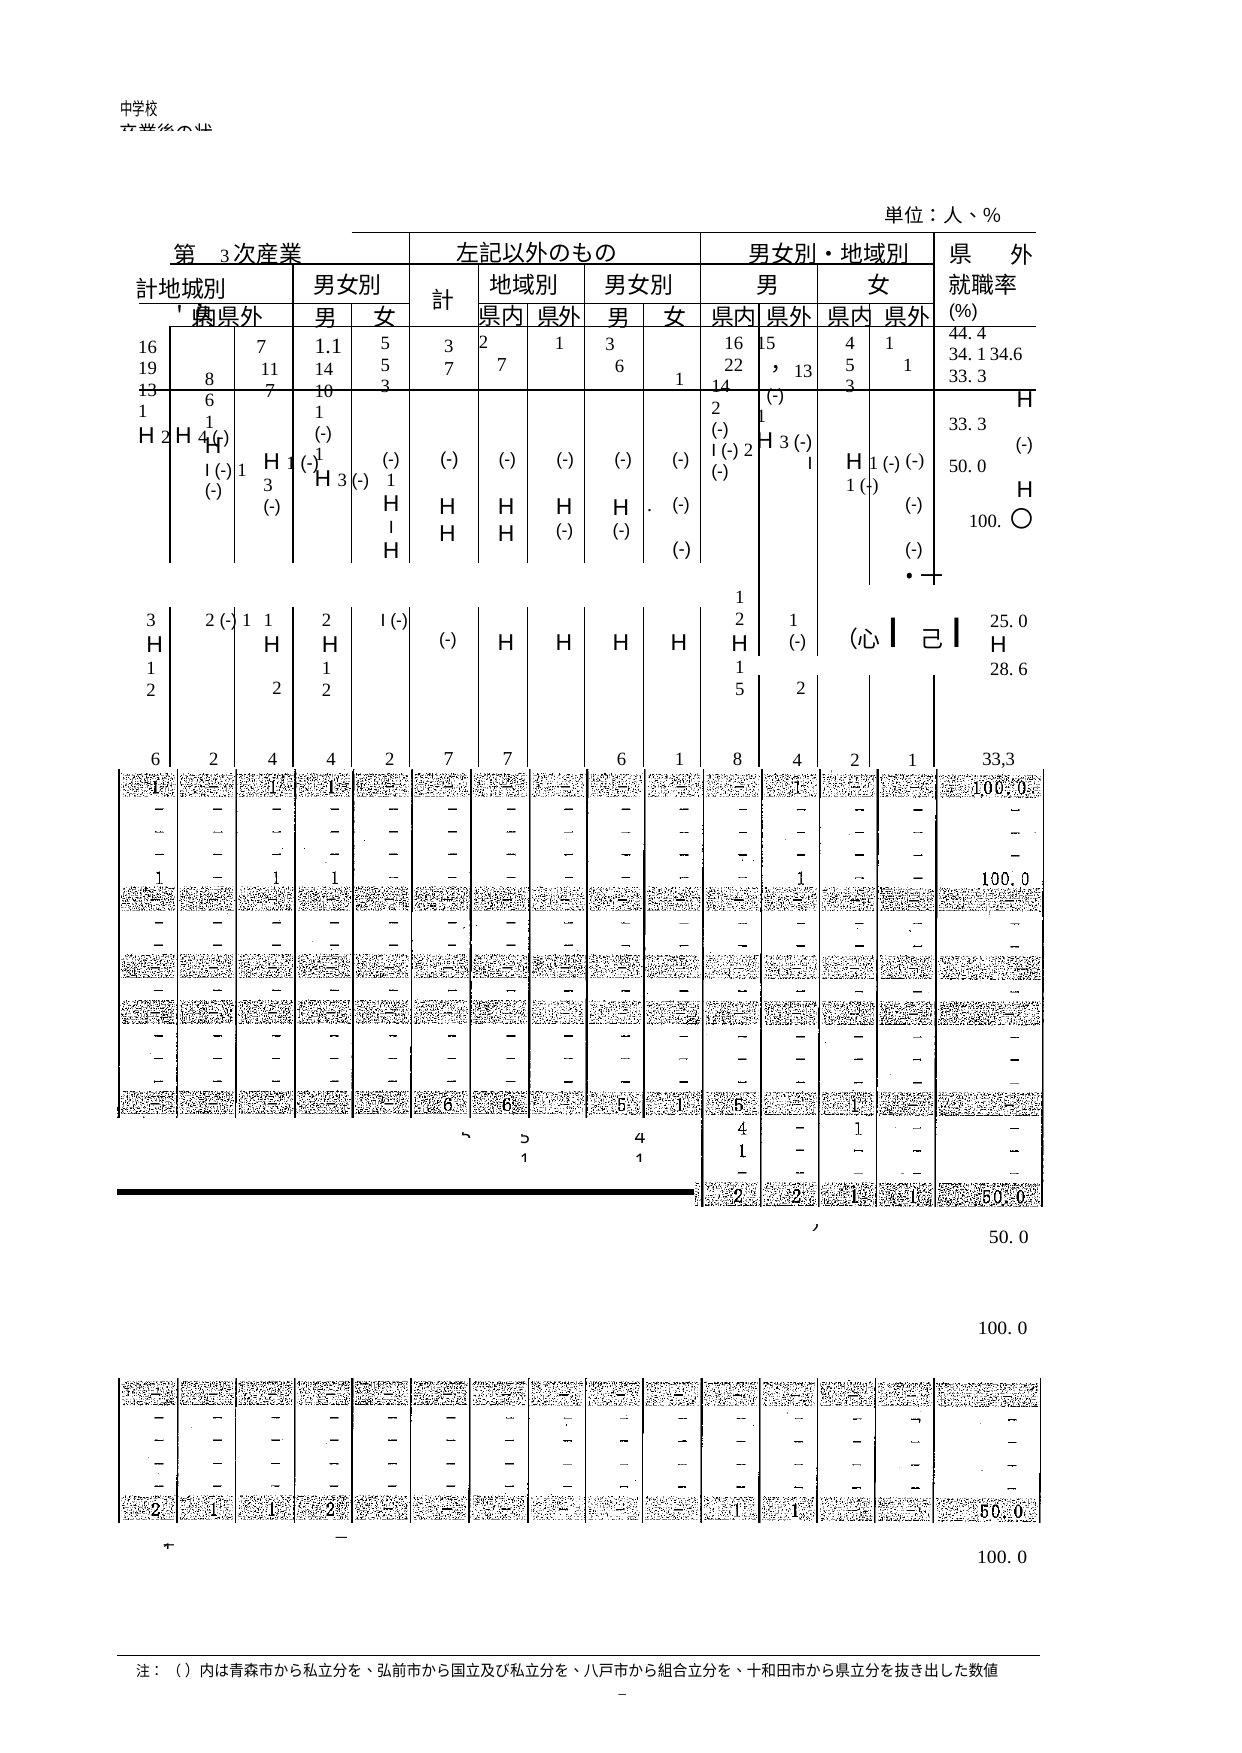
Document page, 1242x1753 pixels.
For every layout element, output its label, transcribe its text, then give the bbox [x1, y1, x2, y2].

text 100. 0 [31, 1546, 1027, 1567]
picture [118, 1378, 1041, 1523]
text 50. 0 [31, 1226, 1028, 1248]
text 100. 0 [31, 1317, 1027, 1338]
picture [117, 769, 1044, 1207]
subtitle 単位：人、％ [31, 202, 1002, 227]
